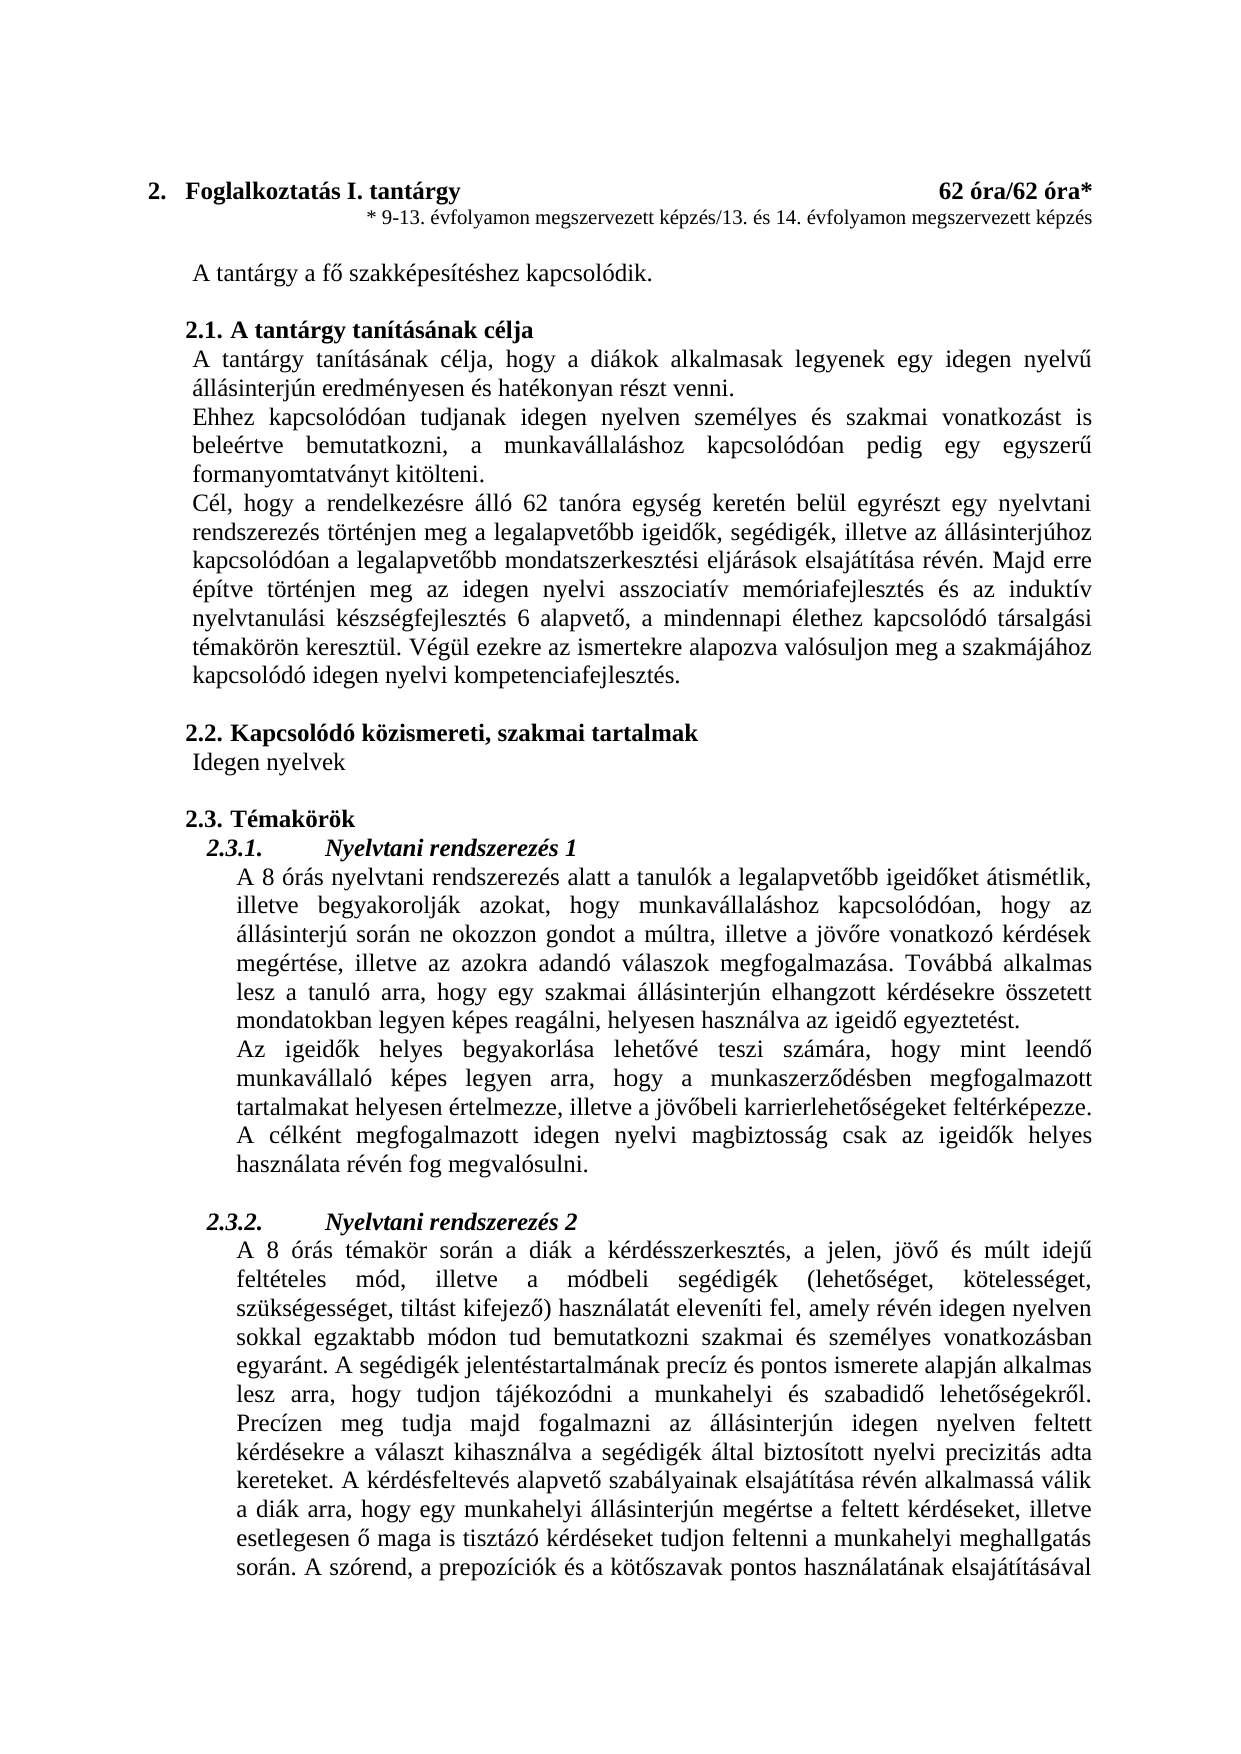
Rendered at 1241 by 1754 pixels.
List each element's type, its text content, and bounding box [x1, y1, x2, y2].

text Idegen nyelvek [192, 747, 1093, 775]
text A tantárgy tanításának célja, hogy a diákok alkalmasak legyenek egy idegen nyelvű állásinterjún eredményesen és hatékonyan részt venni. [192, 344, 1093, 402]
list Kapcsolódó közismereti, szakmai tartalmak [185, 718, 1093, 747]
list A tantárgy tanításának célja [185, 315, 1093, 344]
list Nyelvtani rendszerezés 1 [207, 833, 1093, 862]
text Ehhez kapcsolódóan tudjanak idegen nyelven személyes és szakmai vonatkozást is beleértve bemutatkozni, a munkavállaláshoz kapcsolódóan pedig egy egyszerű formanyomtatványt kitölteni. [192, 402, 1093, 488]
list Témakörök [185, 804, 1093, 833]
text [236, 1235, 1093, 1580]
text A tantárgy a fő szakképesítéshez kapcsolódik. [192, 258, 1093, 287]
text Az igeidők helyes begyakorlása lehetővé teszi számára, hogy mint leendő munkavállaló képes legyen arra, hogy a munkaszerződésben megfogalmazott tartalmakat helyesen értelmezze, illetve a jövőbeli karrierlehetőségeket feltérképezze. A célként megfogalmazott idegen nyelvi magbiztosság csak az igeidők helyes használata révén fog megvalósulni. [236, 1034, 1093, 1178]
list Foglalkoztatás I. tantárgy 62 óra/62 óra* [148, 176, 1093, 205]
text A 8 órás nyelvtani rendszerezés alatt a tanulók a legalapvetőbb igeidőket átismétlik, illetve begyakorolják azokat, hogy munkavállaláshoz kapcsolódóan, hogy az állásinterjú során ne okozzon gondot a múltra, illetve a jövőre vonatkozó kérdések megértése, illetve az azokra adandó válaszok megfogalmazása. Továbbá alkalmas lesz a tanuló arra, hogy egy szakmai állásinterjún elhangzott kérdésekre összetett mondatokban legyen képes reagálni, helyesen használva az igeidő egyeztetést. [236, 862, 1093, 1034]
text * 9-13. évfolyamon megszervezett képzés/13. és 14. évfolyamon megszervezett képzés [148, 205, 1093, 229]
list Nyelvtani rendszerezés 2 [207, 1207, 1093, 1235]
text Cél, hogy a rendelkezésre álló 62 tanóra egység keretén belül egyrészt egy nyelvtani rendszerezés történjen meg a legalapvetőbb igeidők, segédigék, illetve az állásinterjúhoz kapcsolódóan a legalapvetőbb mondatszerkesztési eljárások elsajátítása révén. Majd erre építve történjen meg az idegen nyelvi asszociatív memóriafejlesztés és az induktív nyelvtanulási készségfejlesztés 6 alapvető, a mindennapi élethez kapcsolódó társalgási témakörön keresztül. Végül ezekre az ismertekre alapozva valósuljon meg a szakmájához kapcsolódó idegen nyelvi kompetenciafejlesztés. [192, 488, 1093, 689]
